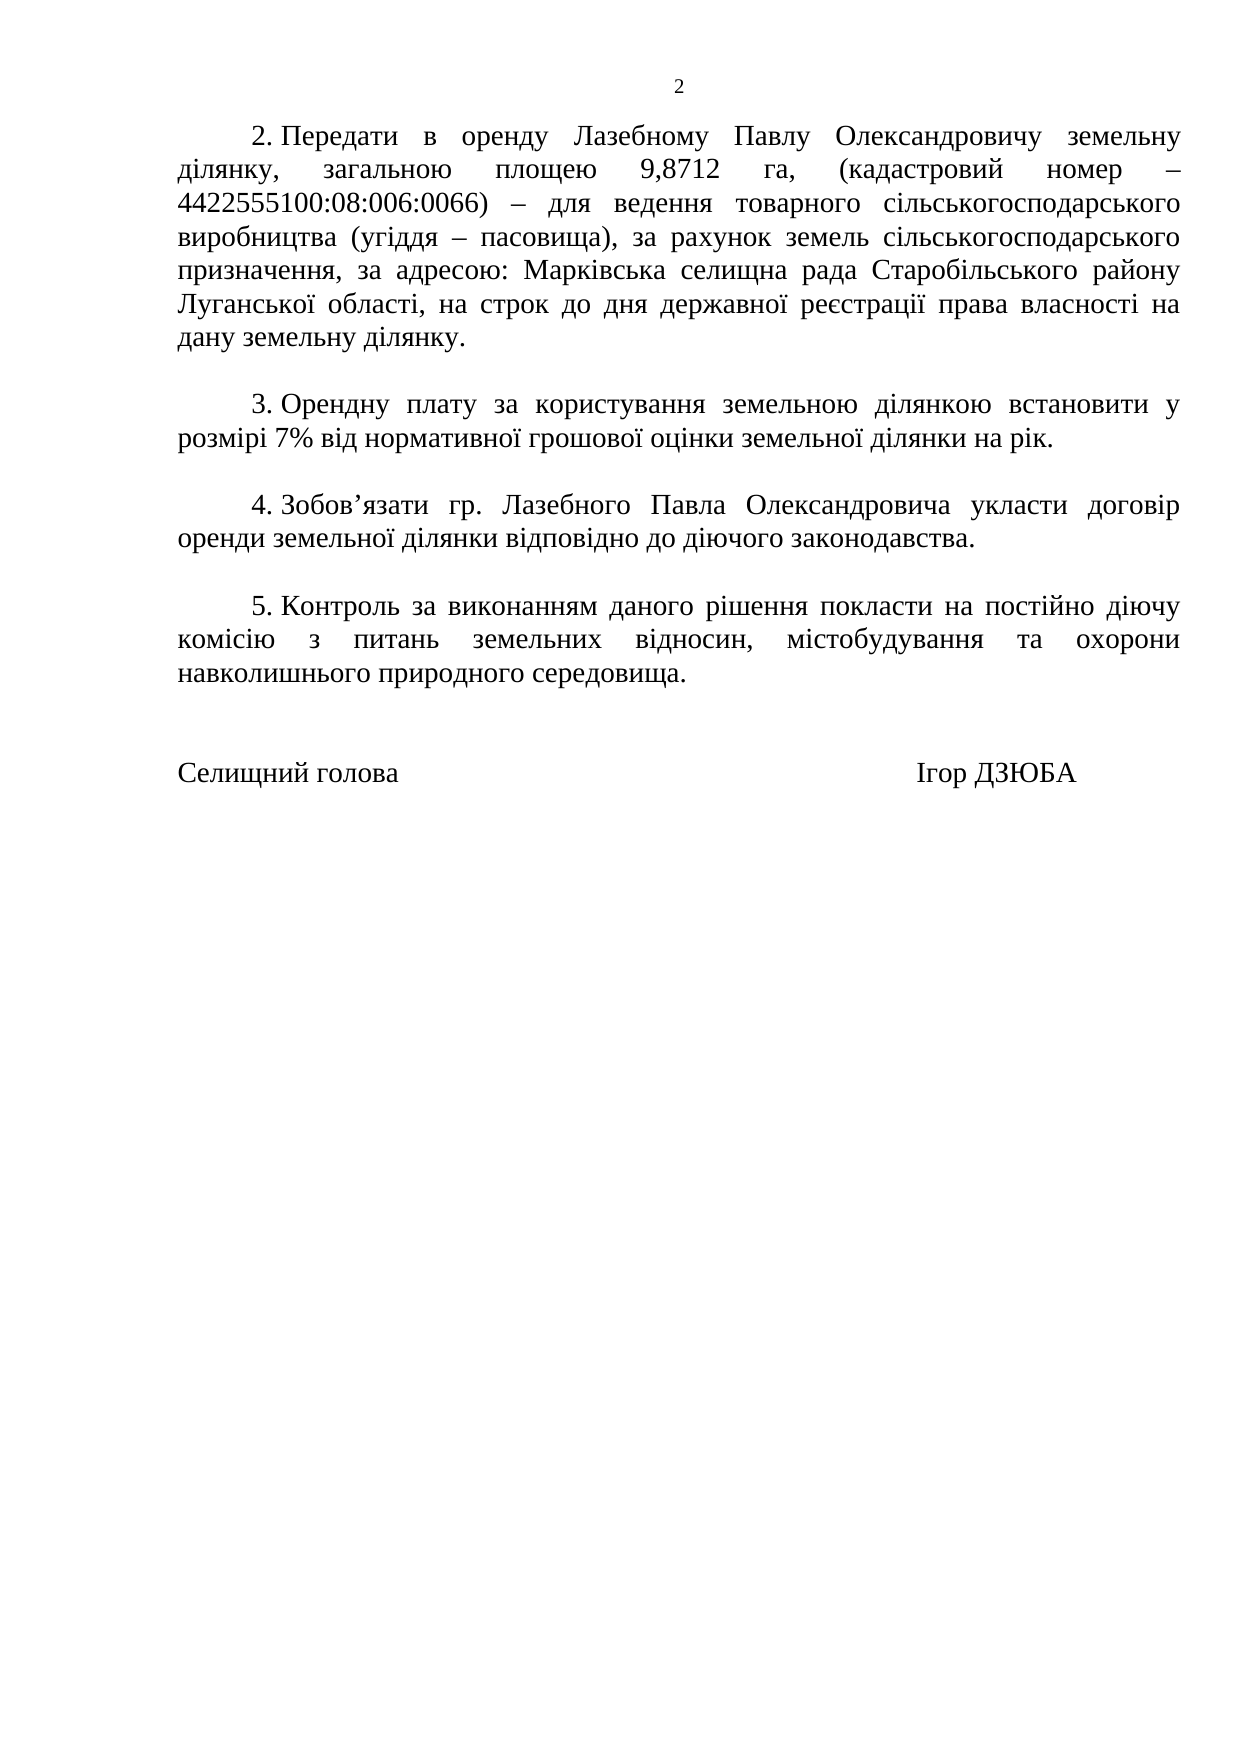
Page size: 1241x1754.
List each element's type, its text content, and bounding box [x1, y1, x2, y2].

list Передати в оренду Лазебному Павлу Олександровичу земельну ділянку, загальною площею 9,8712 га, (кадастровий номер – 4422555100:08:006:0066) – для ведення товарного сільськогосподарського виробництва (угіддя – пасовища), за рахунок земель сільськогосподарського призначення, за адресою: Марківська селищна рада Старобільського району Луганської області, на строк до дня державної реєстрації права власності на дану земельну ділянку. [177, 118, 1181, 353]
list Зобов’язати гр. Лазебного Павла Олександровича укласти договір оренди земельної ділянки відповідно до діючого законодавства. [177, 487, 1181, 554]
list Контроль за виконанням даного рішення покласти на постійно діючу комісію з питань земельних відносин, містобудування та охорони навколишнього природного середовища. [177, 588, 1181, 688]
list Орендну плату за користування земельною ділянкою встановити у розмірі 7% від нормативної грошової оцінки земельної ділянки на рік. [177, 386, 1181, 453]
text Селищний голова Ігор ДЗЮБА [177, 755, 1181, 789]
